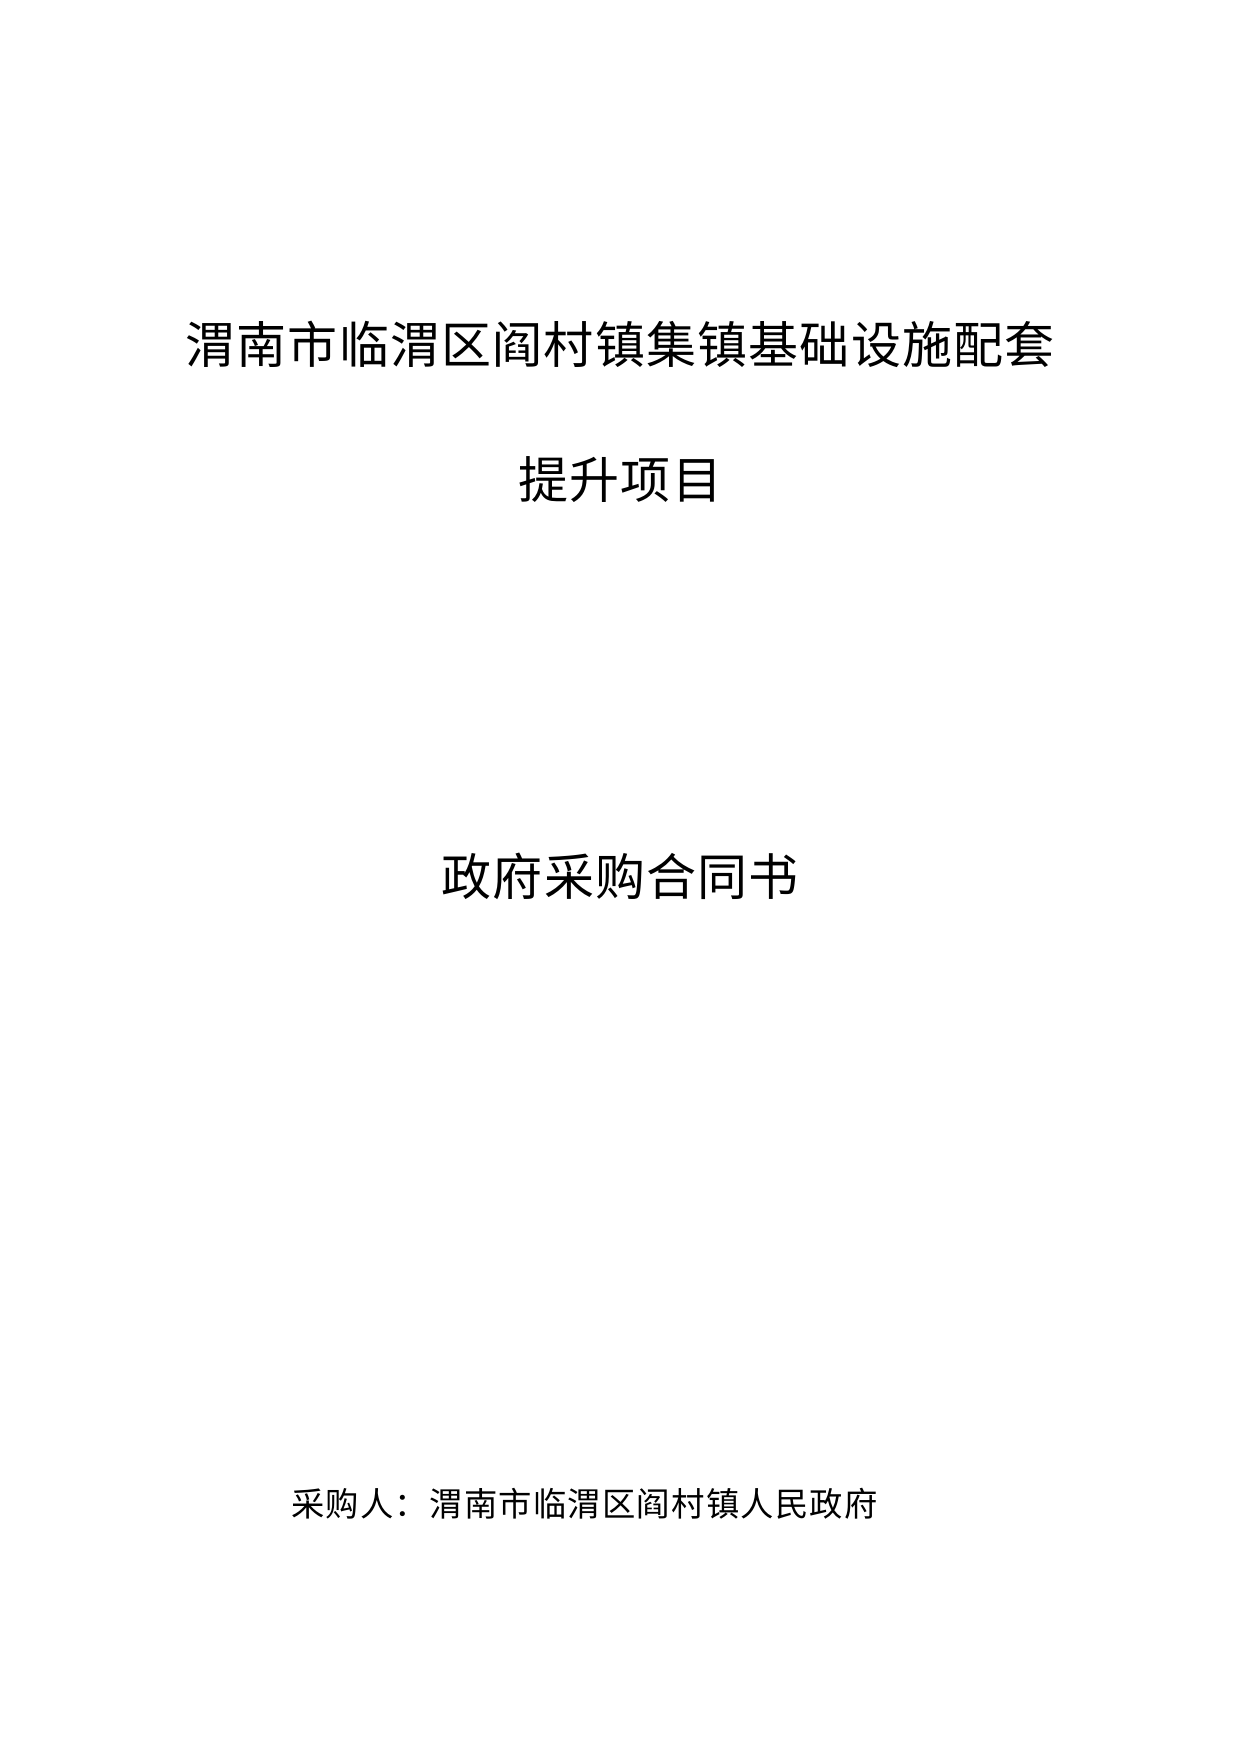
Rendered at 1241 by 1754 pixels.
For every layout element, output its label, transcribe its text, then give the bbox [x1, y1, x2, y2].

text 提升项目 [148, 427, 1093, 526]
text 渭南市临渭区阎村镇集镇基础设施配套 [148, 292, 1093, 391]
text 政府采购合同书 [148, 824, 1093, 923]
text 采购人：渭南市临渭区阎村镇人民政府 [148, 1469, 1093, 1535]
